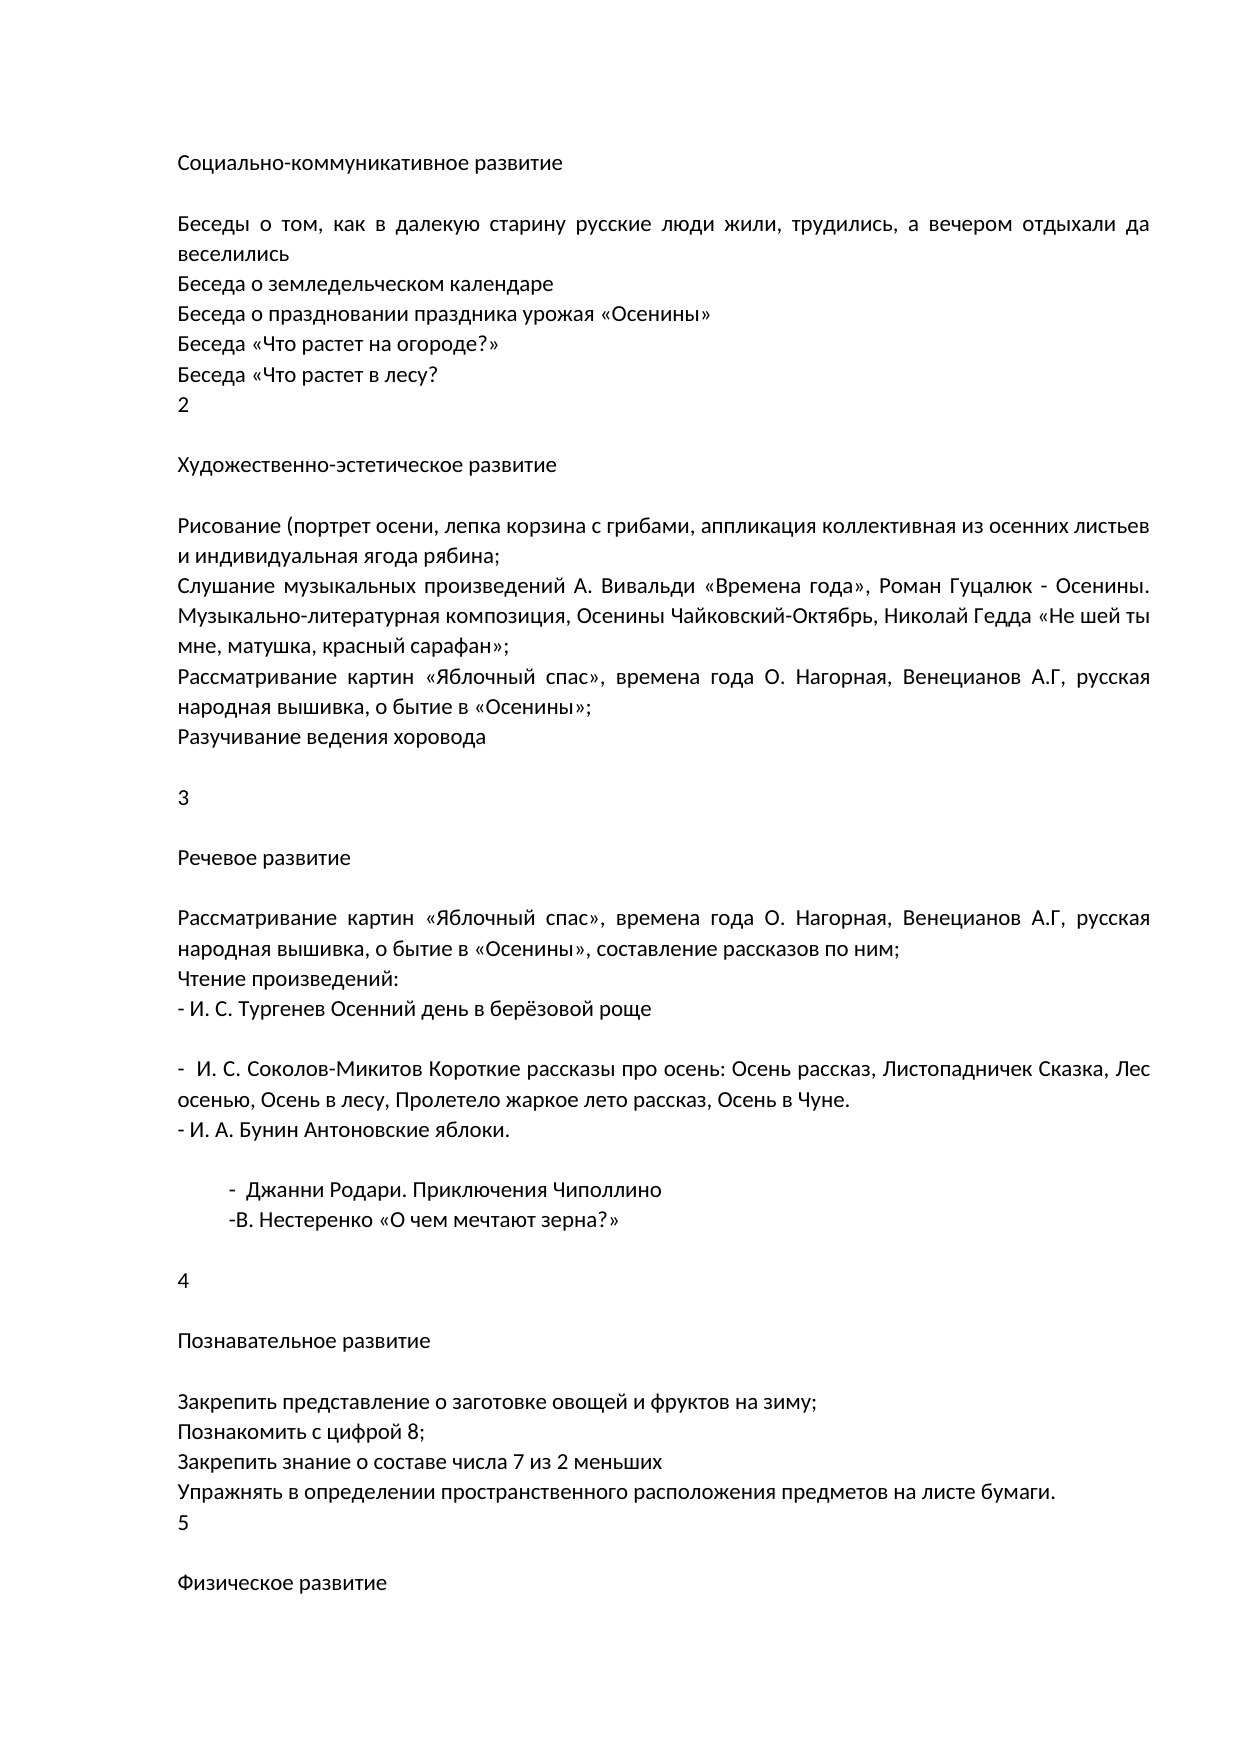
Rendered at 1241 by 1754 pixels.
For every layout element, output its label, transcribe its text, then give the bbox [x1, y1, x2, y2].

text Упражнять в определении пространственного расположения предметов на листе бумаги. [177, 1477, 1152, 1506]
text Беседы о том, как в далекую старину русские люди жили, трудились, а вечером отдыхали да веселились [177, 209, 1152, 267]
text Беседа «Что растет в лесу? [177, 360, 1152, 388]
text 3 [177, 783, 1152, 811]
text - Джанни Родари. Приключения Чиполлино [177, 1175, 1152, 1203]
text Художественно-эстетическое развитие [177, 450, 1152, 478]
text Физическое развитие [177, 1568, 1152, 1596]
text Беседа о праздновании праздника урожая «Осенины» [177, 299, 1152, 327]
text Закрепить знание о составе числа 7 из 2 меньших [177, 1447, 1152, 1475]
text Закрепить представление о заготовке овощей и фруктов на зиму; [177, 1387, 1152, 1415]
text Беседа «Что растет на огороде?» [177, 329, 1152, 358]
text - И. С. Тургенев Осенний день в берёзовой роще [177, 994, 1152, 1022]
text Рассматривание картин «Яблочный спас», времена года О. Нагорная, Венецианов А.Г, русская народная вышивка, о бытие в «Осенины», составление рассказов по ним; [177, 903, 1152, 962]
text Слушание музыкальных произведений А. Вивальди «Времена года», Роман Гуцалюк - Осенины. Музыкально-литературная композиция, Осенины Чайковский-Октябрь, Николай Гедда «Не шей ты мне, матушка, красный сарафан»; [177, 571, 1152, 660]
text Рисование (портрет осени, лепка корзина с грибами, аппликация коллективная из осенних листьев и индивидуальная ягода рябина; [177, 511, 1152, 569]
text Познакомить с цифрой 8; [177, 1417, 1152, 1445]
text Беседа о земледельческом календаре [177, 269, 1152, 297]
text Познавательное развитие [177, 1326, 1152, 1354]
text Социально-коммуникативное развитие [177, 148, 1152, 176]
text - И. А. Бунин Антоновские яблоки. [177, 1115, 1152, 1143]
text 4 [177, 1266, 1152, 1294]
text Речевое развитие [177, 843, 1152, 871]
text Разучивание ведения хоровода [177, 722, 1152, 750]
text - И. С. Соколов-Микитов Короткие рассказы про осень: Осень рассказ, Листопадничек Сказка, Лес осенью, Осень в лесу, Пролетело жаркое лето рассказ, Осень в Чуне. [177, 1054, 1152, 1113]
text Рассматривание картин «Яблочный спас», времена года О. Нагорная, Венецианов А.Г, русская народная вышивка, о бытие в «Осенины»; [177, 662, 1152, 720]
text 2 [177, 390, 1152, 418]
text 5 [177, 1508, 1152, 1536]
text -В. Нестеренко «О чем мечтают зерна?» [177, 1206, 1152, 1234]
text Чтение произведений: [177, 964, 1152, 992]
